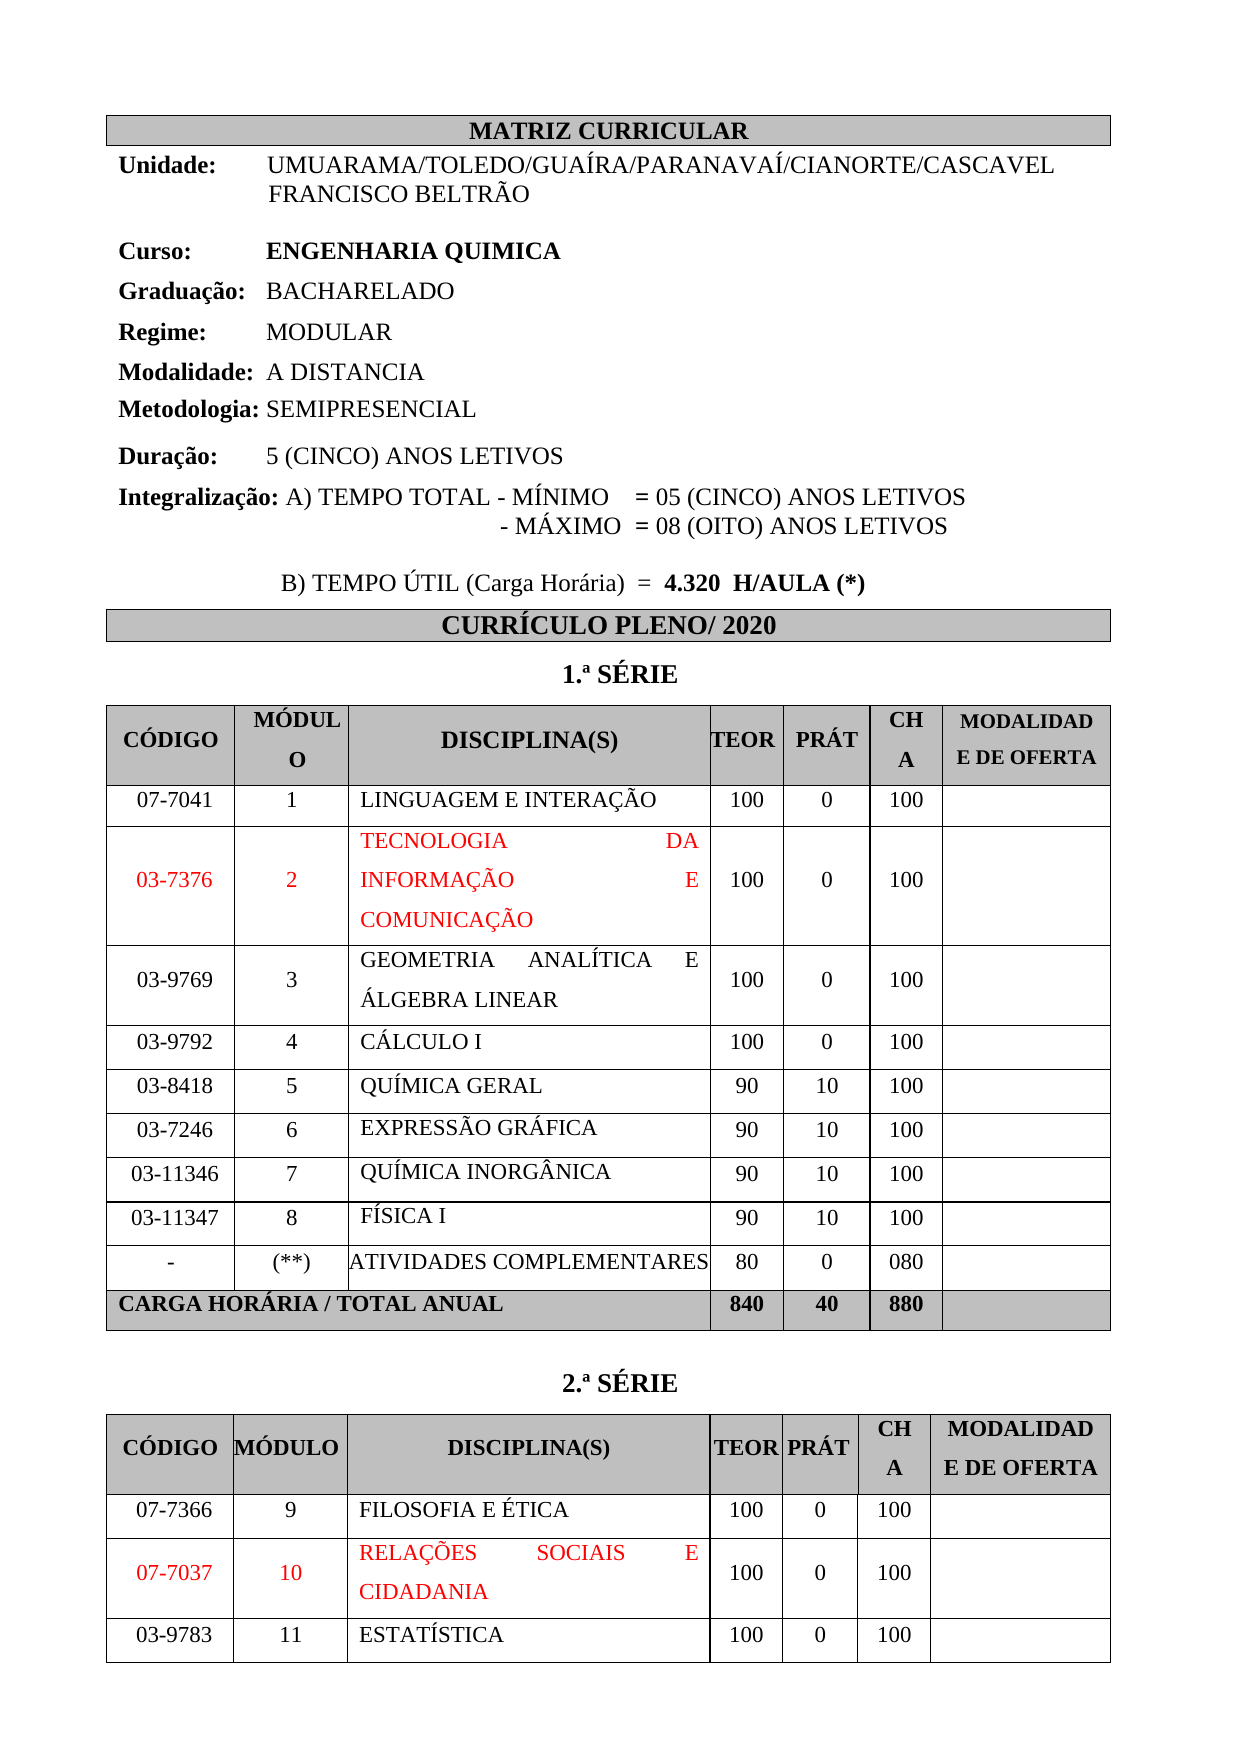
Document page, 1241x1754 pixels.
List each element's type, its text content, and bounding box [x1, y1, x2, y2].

table_cell 9 [234, 1495, 347, 1538]
table_cell 3 [235, 946, 348, 1025]
table_cell 03-9783 [107, 1619, 233, 1662]
table_cell [943, 946, 1110, 1025]
table_cell 100 [871, 1114, 942, 1157]
table_cell 100 [711, 1619, 782, 1662]
table_header MÓDULO [235, 706, 348, 785]
table_cell 80 [711, 1246, 783, 1289]
table_cell ESTATÍSTICA [348, 1619, 709, 1662]
table_cell 07-7037 [107, 1539, 233, 1618]
subtitle Modalidade: A DISTANCIA [118, 357, 1117, 386]
table_cell 10 [234, 1539, 347, 1618]
table_cell 0 [784, 946, 869, 1025]
subtitle Metodologia: SEMIPRESENCIAL [118, 394, 1117, 422]
table_header CÓDIGO [107, 706, 234, 785]
subtitle Integralização: A) TEMPO TOTAL - MÍNIMO = 05 (CINCO) ANOS LETIVOS [118, 482, 1117, 511]
table_header DISCIPLINA(S) [349, 706, 710, 785]
table_cell (**) [235, 1246, 348, 1289]
table_cell 100 [711, 1026, 783, 1069]
table_cell CARGA HORÁRIA / TOTAL ANUAL [107, 1291, 710, 1330]
table_cell 6 [235, 1114, 348, 1157]
table_cell [943, 1246, 1110, 1289]
table_cell 0 [783, 1495, 857, 1538]
subtitle Regime: MODULAR [118, 317, 1117, 345]
table_cell GEOMETRIA ANALÍTICA E ÁLGEBRA LINEAR [349, 946, 710, 1025]
table_cell 11 [234, 1619, 347, 1662]
table_header MÓDULO [234, 1415, 347, 1494]
table_cell 0 [784, 827, 869, 945]
table_cell 1 [235, 786, 348, 826]
subtitle - MÁXIMO = 08 (OITO) ANOS LETIVOS [118, 511, 1117, 540]
table_cell 0 [783, 1619, 857, 1662]
table_cell 5 [235, 1070, 348, 1113]
table_cell 100 [871, 1070, 942, 1113]
table_cell 100 [871, 827, 942, 945]
table_header CURRÍCULO PLENO/ 2020 [107, 610, 1110, 641]
table_cell 0 [784, 1026, 869, 1069]
table_header CÓDIGO [107, 1415, 233, 1494]
text 1.ª SÉRIE [118, 658, 1122, 689]
table_header TEOR [711, 1415, 782, 1494]
table_cell 03-9769 [107, 946, 234, 1025]
table_cell 100 [711, 1495, 782, 1538]
table_cell FÍSICA I [349, 1203, 710, 1245]
table_cell 2 [235, 827, 348, 945]
table_cell RELAÇÕES SOCIAIS E CIDADANIA [348, 1539, 709, 1618]
table_cell FILOSOFIA E ÉTICA [348, 1495, 709, 1538]
table_cell 880 [871, 1291, 942, 1330]
table_cell 8 [235, 1203, 348, 1245]
table_cell 10 [784, 1203, 869, 1245]
table_cell 03-9792 [107, 1026, 234, 1069]
table_cell QUÍMICA INORGÂNICA [349, 1158, 710, 1201]
table_cell 4 [235, 1026, 348, 1069]
subtitle FRANCISCO BELTRÃO [118, 179, 1117, 208]
table_cell [931, 1539, 1110, 1618]
table_header CHA [871, 706, 942, 785]
table_cell 100 [871, 1203, 942, 1245]
table_cell 100 [711, 786, 783, 826]
table_cell ATIVIDADES COMPLEMENTARES [349, 1246, 710, 1289]
text B) TEMPO ÚTIL (Carga Horária) = 4.320 H/AULA (*) [118, 568, 1117, 596]
table_cell 40 [784, 1291, 869, 1330]
table_cell 100 [858, 1619, 930, 1662]
table_cell 100 [711, 1539, 782, 1618]
table_header DISCIPLINA(S) [348, 1415, 709, 1494]
table_cell 100 [711, 827, 783, 945]
table_cell 10 [784, 1158, 869, 1201]
table_cell 100 [858, 1539, 930, 1618]
table_cell - [107, 1246, 234, 1289]
table_cell QUÍMICA GERAL [349, 1070, 710, 1113]
table_header TEOR [711, 706, 783, 785]
table_header PRÁT [784, 706, 869, 785]
table_cell 100 [871, 1158, 942, 1201]
table_header MODALIDADE DE OFERTA [931, 1415, 1110, 1494]
table_cell 90 [711, 1158, 783, 1201]
table_cell 03-7246 [107, 1114, 234, 1157]
subtitle Curso: ENGENHARIA QUIMICA [118, 236, 1117, 265]
table_header PRÁT [783, 1415, 858, 1494]
table_cell 100 [871, 1026, 942, 1069]
table_cell 840 [711, 1291, 783, 1330]
table_cell 100 [871, 946, 942, 1025]
table_cell 10 [784, 1114, 869, 1157]
table_cell 100 [871, 786, 942, 826]
table_cell [943, 1291, 1110, 1330]
table_header CHA [859, 1415, 930, 1494]
table_cell [943, 1026, 1110, 1069]
table_cell 90 [711, 1203, 783, 1245]
text 2.ª SÉRIE [118, 1367, 1122, 1398]
table_cell [931, 1495, 1110, 1538]
table_header MODALIDADE DE OFERTA [943, 706, 1110, 785]
table_cell 03-8418 [107, 1070, 234, 1113]
subtitle Duração: 5 (CINCO) ANOS LETIVOS [118, 441, 1117, 470]
table_cell [943, 1070, 1110, 1113]
table_cell [943, 1114, 1110, 1157]
table_cell CÁLCULO I [349, 1026, 710, 1069]
table_cell 0 [783, 1539, 857, 1618]
table_cell 03-11347 [107, 1203, 234, 1245]
table_cell [931, 1619, 1110, 1662]
table_cell 90 [711, 1114, 783, 1157]
table_cell [943, 827, 1110, 945]
text Graduação: BACHARELADO [118, 276, 1122, 304]
table_cell 7 [235, 1158, 348, 1201]
table_cell 10 [784, 1070, 869, 1113]
table_cell [943, 1158, 1110, 1201]
table_cell [943, 786, 1110, 826]
table_cell TECNOLOGIA DA INFORMAÇÃO E COMUNICAÇÃO [349, 827, 710, 945]
table_header MATRIZ CURRICULAR [107, 116, 1110, 145]
table_cell 080 [871, 1246, 942, 1289]
table_cell 90 [711, 1070, 783, 1113]
table_cell EXPRESSÃO GRÁFICA [349, 1114, 710, 1157]
table_cell 07-7366 [107, 1495, 233, 1538]
table_cell 03-7376 [107, 827, 234, 945]
table_cell LINGUAGEM E INTERAÇÃO [349, 786, 710, 826]
table_cell 0 [784, 1246, 869, 1289]
table_cell 03-11346 [107, 1158, 234, 1201]
table_cell 100 [711, 946, 783, 1025]
table_cell 07-7041 [107, 786, 234, 826]
subtitle Unidade: UMUARAMA/TOLEDO/GUAÍRA/PARANAVAÍ/CIANORTE/CASCAVEL [118, 151, 1117, 179]
table_cell 100 [858, 1495, 930, 1538]
table_cell 0 [784, 786, 869, 826]
table_cell [943, 1203, 1110, 1245]
